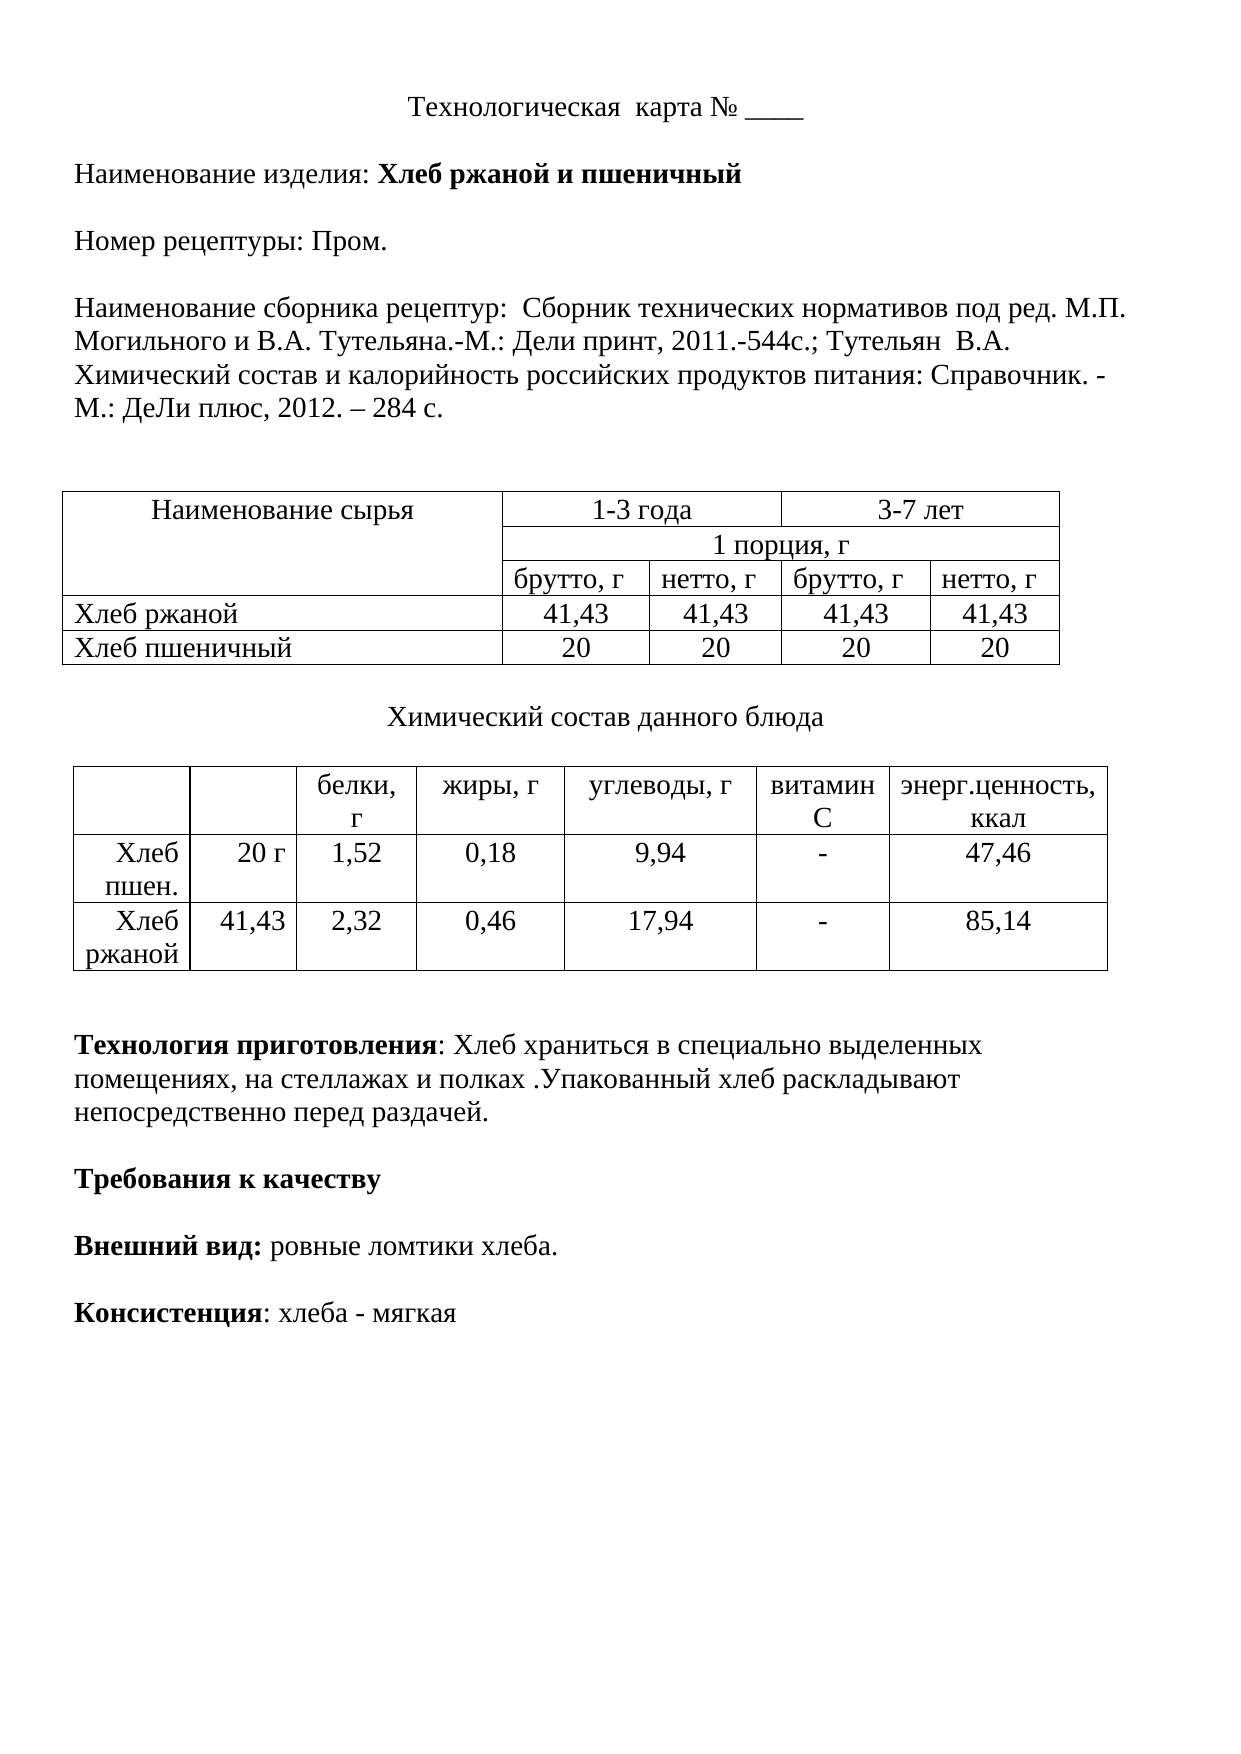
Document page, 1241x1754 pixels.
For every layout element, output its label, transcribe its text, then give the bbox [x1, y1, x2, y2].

table_cell нетто, г [650, 561, 781, 595]
table_cell 1,52 [297, 835, 416, 902]
table_cell Хлеб ржаной [63, 596, 502, 629]
table_header энерг.ценность, ккал [890, 767, 1107, 834]
table_cell Хлеб ржаной [74, 903, 189, 970]
table_cell - [757, 903, 889, 970]
table_header Наименование сырья [63, 492, 502, 595]
table_cell - [757, 835, 889, 902]
table_header белки, г [297, 767, 416, 834]
table_cell 0,18 [417, 835, 564, 902]
table_header [191, 767, 296, 834]
table_cell 41,43 [782, 596, 930, 629]
table_cell 20 [650, 631, 781, 664]
table_header 3-7 лет [782, 492, 1059, 526]
text Технология приготовления: Хлеб храниться в специально выделенных помещениях, на стеллажах и полках .Упакованный хлеб раскладывают непосредственно перед раздачей. [74, 1027, 1137, 1128]
table_cell Хлеб пшен. [74, 835, 189, 902]
text Консистенция: хлеба - мягкая [74, 1296, 1137, 1329]
table_cell 85,14 [890, 903, 1107, 970]
text Химический состав данного блюда [74, 699, 1137, 732]
table_header витамин С [757, 767, 889, 834]
table_cell 41,43 [191, 903, 296, 970]
table_header 1-3 года [503, 492, 781, 526]
text Наименование изделия: Хлеб ржаной и пшеничный [74, 156, 1137, 189]
table_cell Хлеб пшеничный [63, 631, 502, 664]
table_cell 20 [782, 631, 930, 664]
table_cell 2,32 [297, 903, 416, 970]
text Наименование сборника рецептур: Сборник технических нормативов под ред. М.П. Могильного и В.А. Тутельяна.-М.: Дели принт, 2011.-544с.; Тутельян В.А. Химический состав и калорийность российских продуктов питания: Справочник. - М.: ДеЛи плюс, 2012. – 284 с. [74, 290, 1137, 424]
table_header жиры, г [417, 767, 564, 834]
table_cell брутто, г [782, 561, 930, 595]
table_cell 41,43 [650, 596, 781, 629]
table_header [74, 767, 189, 834]
table_cell 20 г [191, 835, 296, 902]
table_cell 9,94 [565, 835, 756, 902]
table_cell нетто, г [931, 561, 1059, 595]
table_header углеводы, г [565, 767, 756, 834]
table_cell 1 порция, г [503, 527, 1059, 560]
text Технологическая карта № ____ [74, 89, 1137, 122]
text Требования к качеству [74, 1161, 1137, 1195]
table_cell 20 [931, 631, 1059, 664]
table_cell 47,46 [890, 835, 1107, 902]
text Номер рецептуры: Пром. [74, 223, 1137, 256]
text Внешний вид: ровные ломтики хлеба. [74, 1228, 1137, 1262]
table_cell 41,43 [503, 596, 649, 629]
table_cell 41,43 [931, 596, 1059, 629]
table_cell 0,46 [417, 903, 564, 970]
table_cell брутто, г [503, 561, 649, 595]
table_cell 20 [503, 631, 649, 664]
table_cell 17,94 [565, 903, 756, 970]
